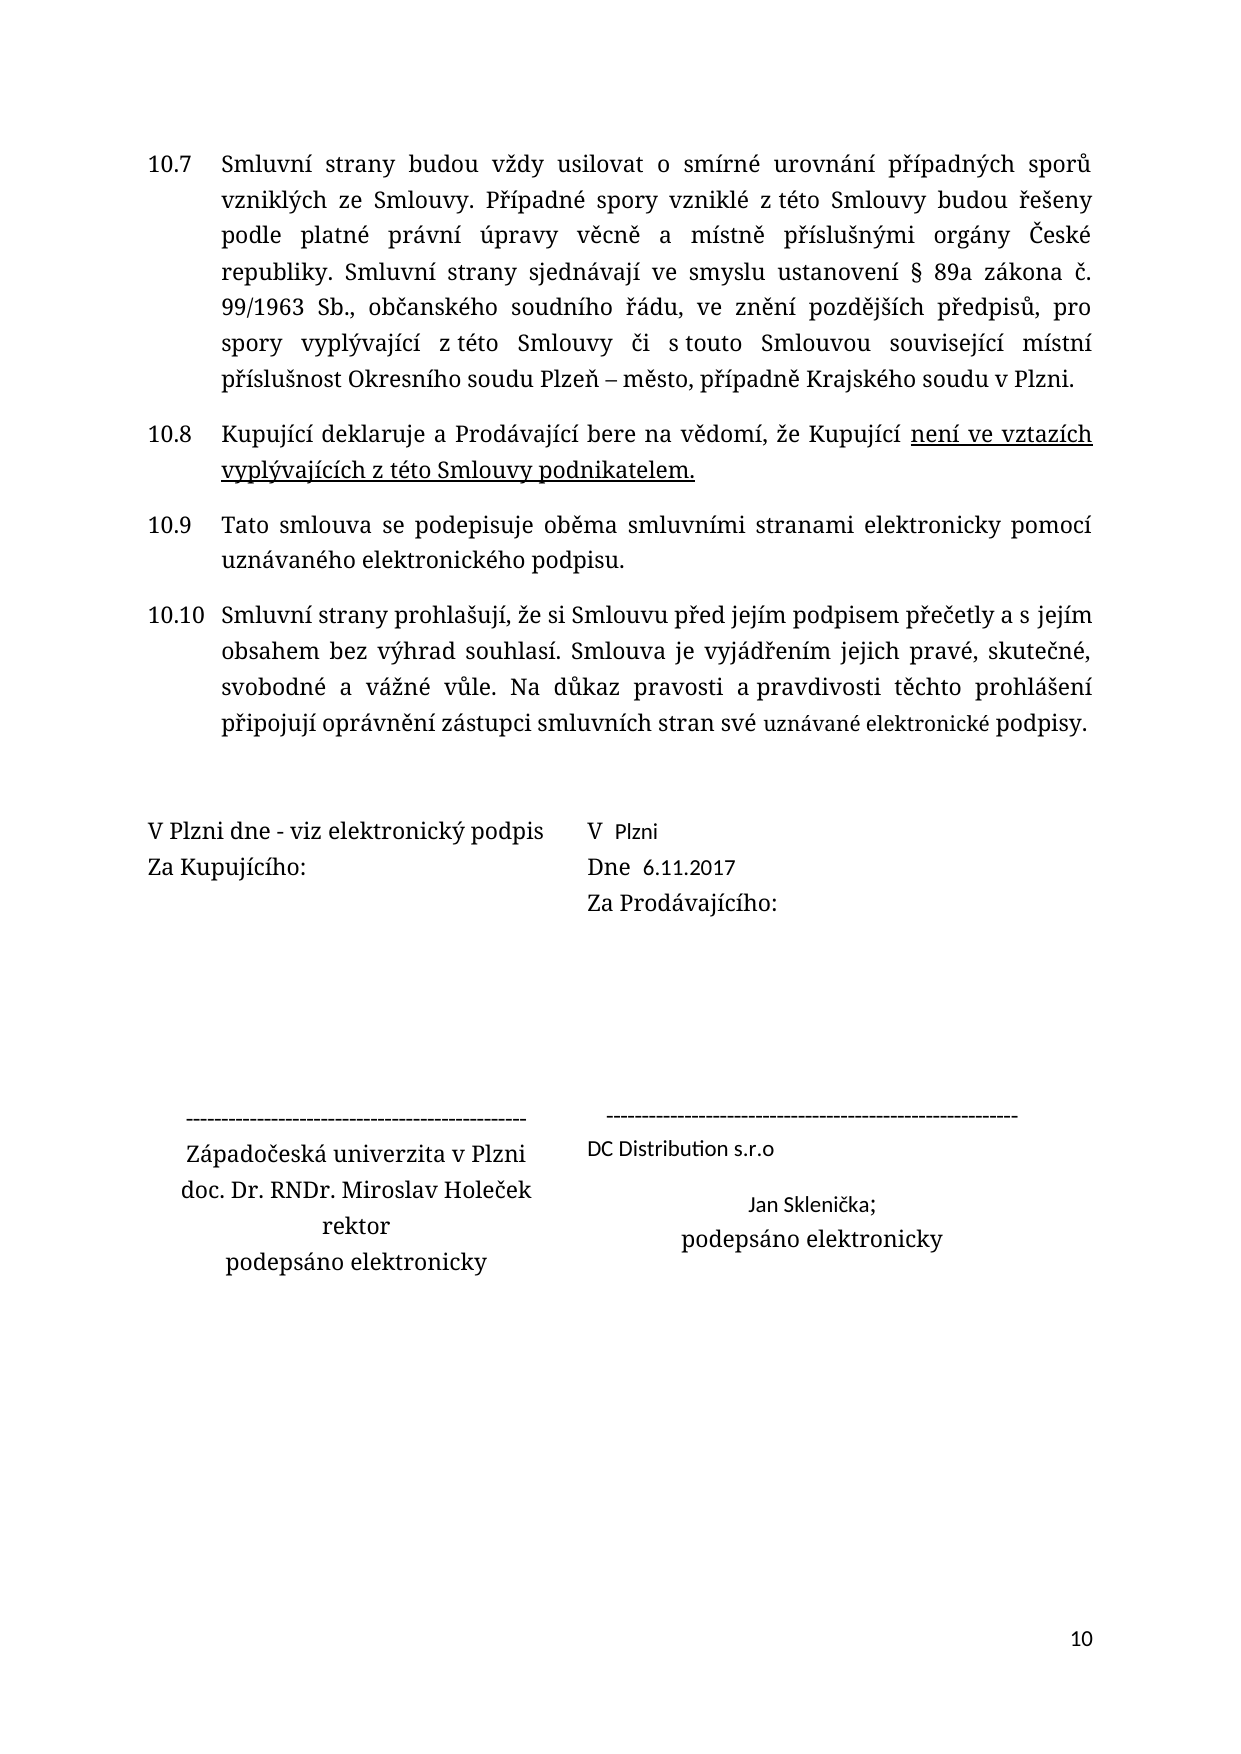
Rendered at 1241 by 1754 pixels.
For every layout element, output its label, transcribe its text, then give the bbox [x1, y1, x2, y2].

text 10.9 Tato smlouva se podepisuje oběma smluvními stranami elektronicky pomocí uznávaného elektronického podpisu. [148, 508, 1093, 576]
text 10.8 Kupující deklaruje a Prodávající bere na vědomí, že Kupující není ve vztazích vyplývajících z této Smlouvy podnikatelem. [148, 418, 1093, 485]
table_header V Plzni dne - viz elektronický podpis Za Kupujícího: ------------------------------------------------ Západočeská univerzita v Plzni doc. Dr. RNDr. Miroslav Holeček rektor podepsáno elektronicky [136, 815, 576, 1281]
text 10.7 Smluvní strany budou vždy usilovat o smírné urovnání případných sporů vzniklých ze Smlouvy. Případné spory vzniklé z této Smlouvy budou řešeny podle platné právní úpravy věcně a místně příslušnými orgány České republiky. Smluvní strany sjednávají ve smyslu ustanovení § 89a zákona č. 99/1963 Sb., občanského soudního řádu, ve znění pozdějších předpisů, pro spory vyplývající z této Smlouvy či s touto Smlouvou související místní příslušnost Okresního soudu Plzeň – město, případně Krajského soudu v Plzni. [148, 148, 1093, 394]
table_header V Plzni Dne 6.11.2017 Za Prodávajícího: ---------------------------------------------------------- DC Distribution s.r.o Jan Sklenička; podepsáno elektronicky [576, 815, 1048, 1281]
text 10.10 Smluvní strany prohlašují, že si Smlouvu před jejím podpisem přečetly a s jejím obsahem bez výhrad souhlasí. Smlouva je vyjádřením jejich pravé, skutečné, svobodné a vážné vůle. Na důkaz pravosti a pravdivosti těchto prohlášení připojují oprávnění zástupci smluvních stran své uznávané elektronické podpisy. [148, 599, 1093, 738]
